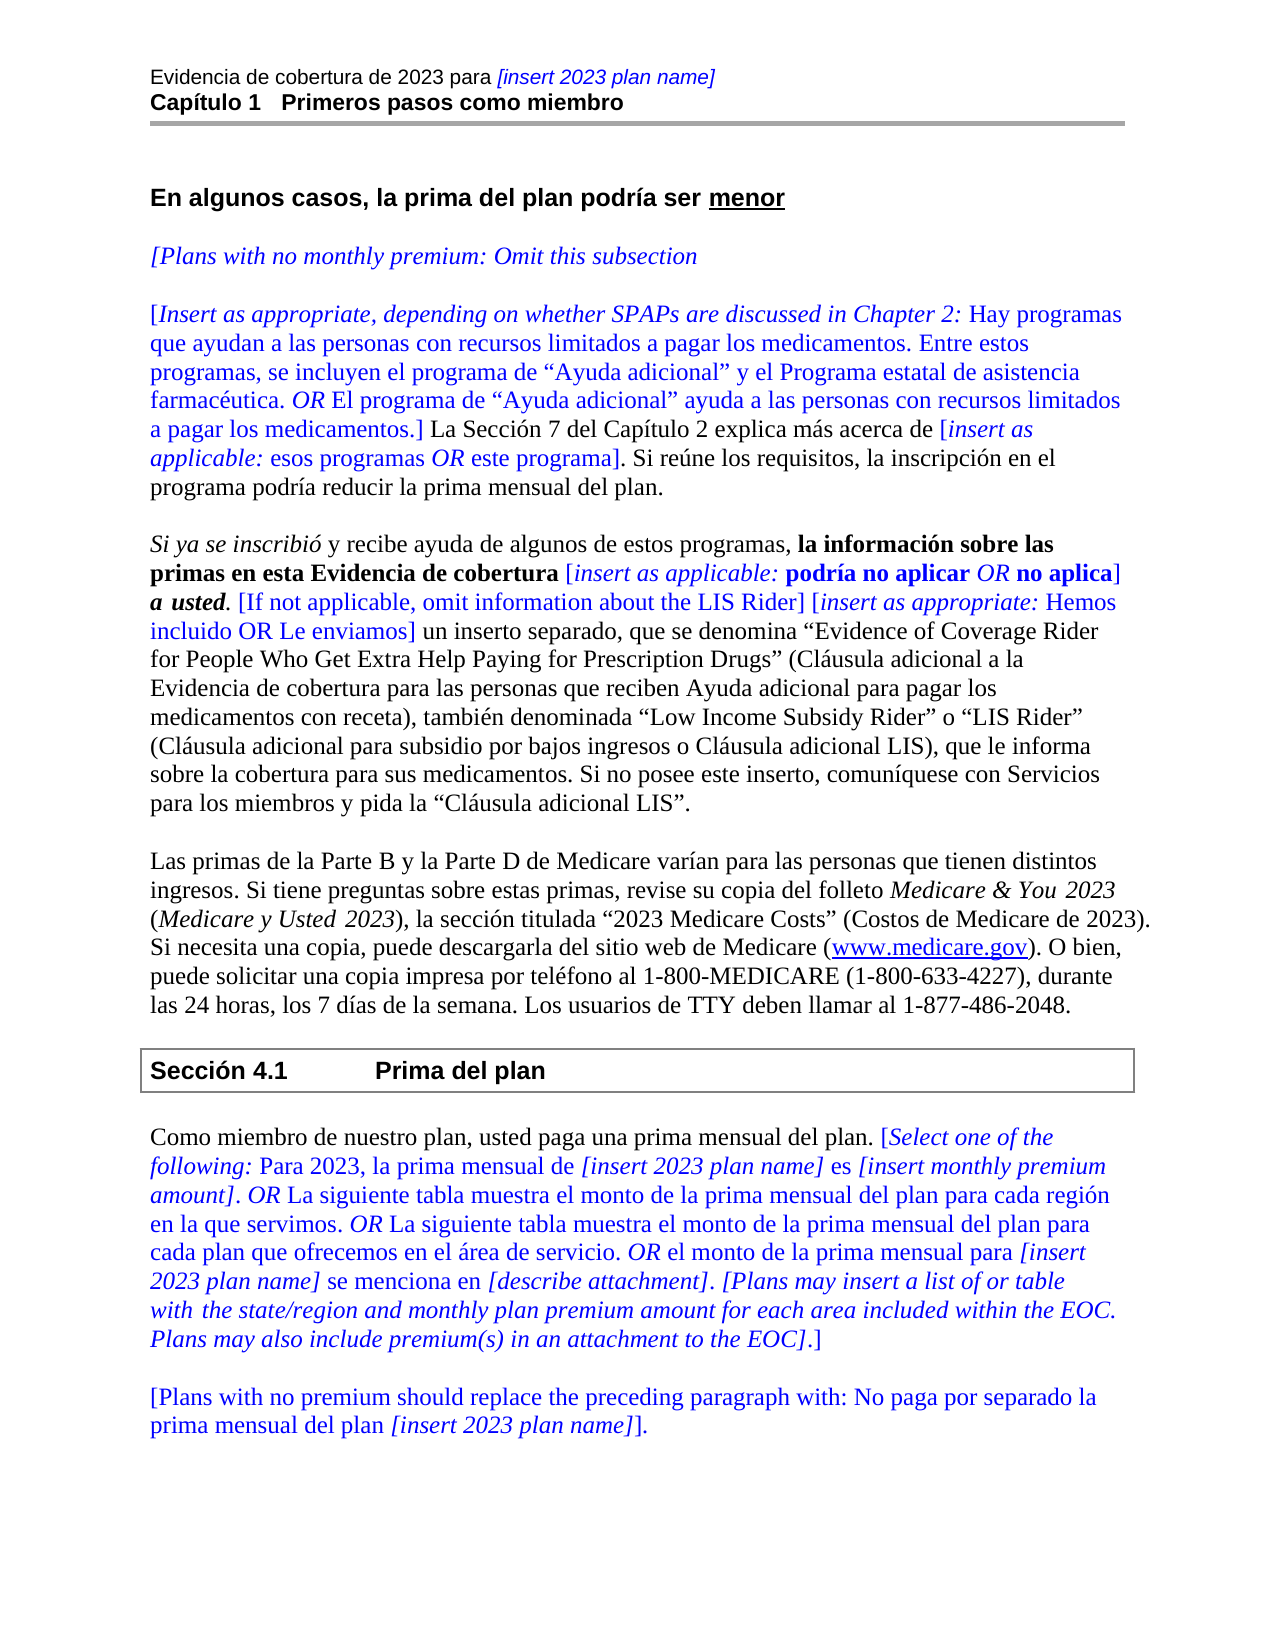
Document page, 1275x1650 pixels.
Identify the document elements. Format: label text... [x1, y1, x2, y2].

text Si ya se inscribió y recibe ayuda de algunos de estos programas, la información sobre las primas en esta Evidencia de cobertura [insert as applicable: podría no aplicar OR no aplica] a usted. [If not applicable, omit information about the LIS Rider] [insert as appropriate: Hemos incluido OR Le enviamos] un inserto separado, que se denomina “Evidence of Coverage Rider for People Who Get Extra Help Paying for Prescription Drugs” (Cláusula adicional a la Evidencia de cobertura para las personas que reciben Ayuda adicional para pagar los medicamentos con receta), también denominada “Low Income Subsidy Rider” o “LIS Rider” (Cláusula adicional para subsidio por bajos ingresos o Cláusula adicional LIS), que le informa sobre la cobertura para sus medicamentos. Si no posee este inserto, comuníquese con Servicios para los miembros y pida la “Cláusula adicional LIS”. [150, 529, 1125, 817]
subtitle Sección 4.1 Prima del plan [142, 1050, 1133, 1091]
text [Insert as appropriate, depending on whether SPAPs are discussed in Chapter 2: Hay programas que ayudan a las personas con recursos limitados a pagar los medicamentos. Entre estos programas, se incluyen el programa de “Ayuda adicional” y el Programa estatal de asistencia farmacéutica. OR El programa de “Ayuda adicional” ayuda a las personas con recursos limitados a pagar los medicamentos.] La Sección 7 del Capítulo 2 explica más acerca de [insert as applicable: esos programas OR este programa]. Si reúne los requisitos, la inscripción en el programa podría reducir la prima mensual del plan. [150, 299, 1125, 500]
subtitle En algunos casos, la prima del plan podría ser menor [150, 183, 1125, 212]
text [Plans with no premium should replace the preceding paragraph with: No paga por separado la prima mensual del plan [insert 2023 plan name]]. [150, 1382, 1125, 1439]
text Las primas de la Parte B y la Parte D de Medicare varían para las personas que tienen distintos ingresos. Si tiene preguntas sobre estas primas, revise su copia del folleto Medicare & You 2023 (Medicare y Usted 2023), la sección titulada “2023 Medicare Costs” (Costos de Medicare de 2023). Si necesita una copia, puede descargarla del sitio web de Medicare (www.medicare.gov). O bien, puede solicitar una copia impresa por teléfono al 1-800-MEDICARE (1-800-633-4227), durante las 24 horas, los 7 días de la semana. Los usuarios de TTY deben llamar al 1-877-486-2048. [150, 846, 1154, 1019]
text [Plans with no monthly premium: Omit this subsection [150, 241, 1125, 270]
text Como miembro de nuestro plan, usted paga una prima mensual del plan. [Select one of the following: Para 2023, la prima mensual de [insert 2023 plan name] es [insert monthly premium amount]. OR La siguiente tabla muestra el monto de la prima mensual del plan para cada región en la que servimos. OR La siguiente tabla muestra el monto de la prima mensual del plan para cada plan que ofrecemos en el área de servicio. OR el monto de la prima mensual para [insert 2023 plan name] se menciona en [describe attachment]. [Plans may insert a list of or table with the state/region and monthly plan premium amount for each area included within the EOC. Plans may also include premium(s) in an attachment to the EOC].] [150, 1122, 1125, 1352]
